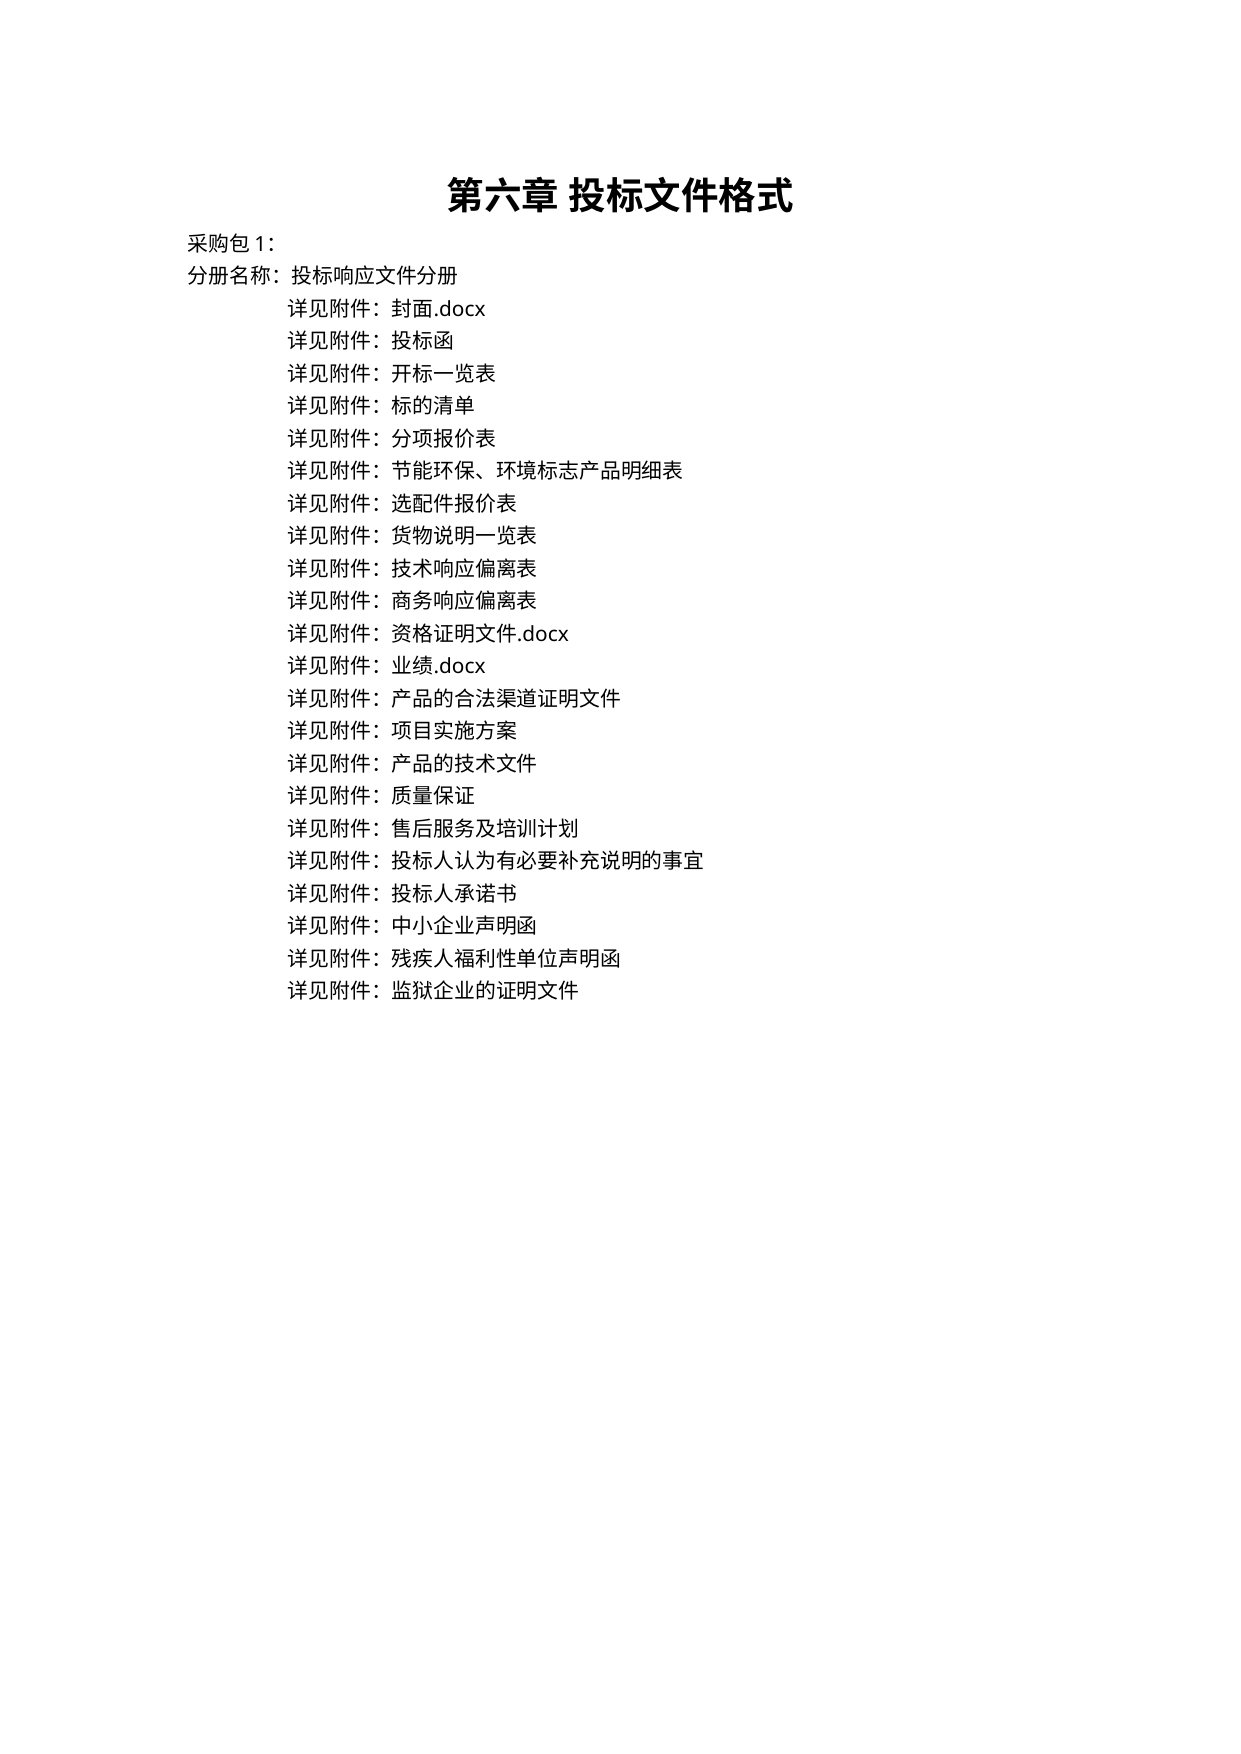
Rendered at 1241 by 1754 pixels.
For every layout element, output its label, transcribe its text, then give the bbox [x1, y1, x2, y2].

text 详见附件：标的清单 [187, 389, 1053, 422]
text 详见附件：资格证明文件.docx [187, 617, 1053, 649]
text 详见附件：质量保证 [187, 779, 1053, 812]
text 详见附件：残疾人福利性单位声明函 [187, 942, 1053, 974]
text 详见附件：封面.docx [187, 292, 1053, 324]
text 详见附件：分项报价表 [187, 422, 1053, 454]
text 详见附件：商务响应偏离表 [187, 584, 1053, 617]
text 详见附件：投标人承诺书 [187, 877, 1053, 909]
text 详见附件：产品的技术文件 [187, 747, 1053, 779]
text 详见附件：节能环保、环境标志产品明细表 [187, 454, 1053, 487]
text 分册名称：投标响应文件分册 [187, 259, 1053, 292]
text 详见附件：投标函 [187, 324, 1053, 357]
text 详见附件：产品的合法渠道证明文件 [187, 682, 1053, 714]
text 详见附件：监狱企业的证明文件 [187, 974, 1053, 1007]
text 详见附件：货物说明一览表 [187, 519, 1053, 552]
text 详见附件：技术响应偏离表 [187, 552, 1053, 584]
text 第六章 投标文件格式 [187, 162, 1053, 227]
text 详见附件：业绩.docx [187, 649, 1053, 682]
text 详见附件：中小企业声明函 [187, 909, 1053, 942]
text 详见附件：项目实施方案 [187, 714, 1053, 747]
text 详见附件：售后服务及培训计划 [187, 812, 1053, 844]
text 详见附件：开标一览表 [187, 357, 1053, 389]
text 采购包1： [187, 227, 1053, 259]
text 详见附件：投标人认为有必要补充说明的事宜 [187, 844, 1053, 877]
text 详见附件：选配件报价表 [187, 487, 1053, 519]
